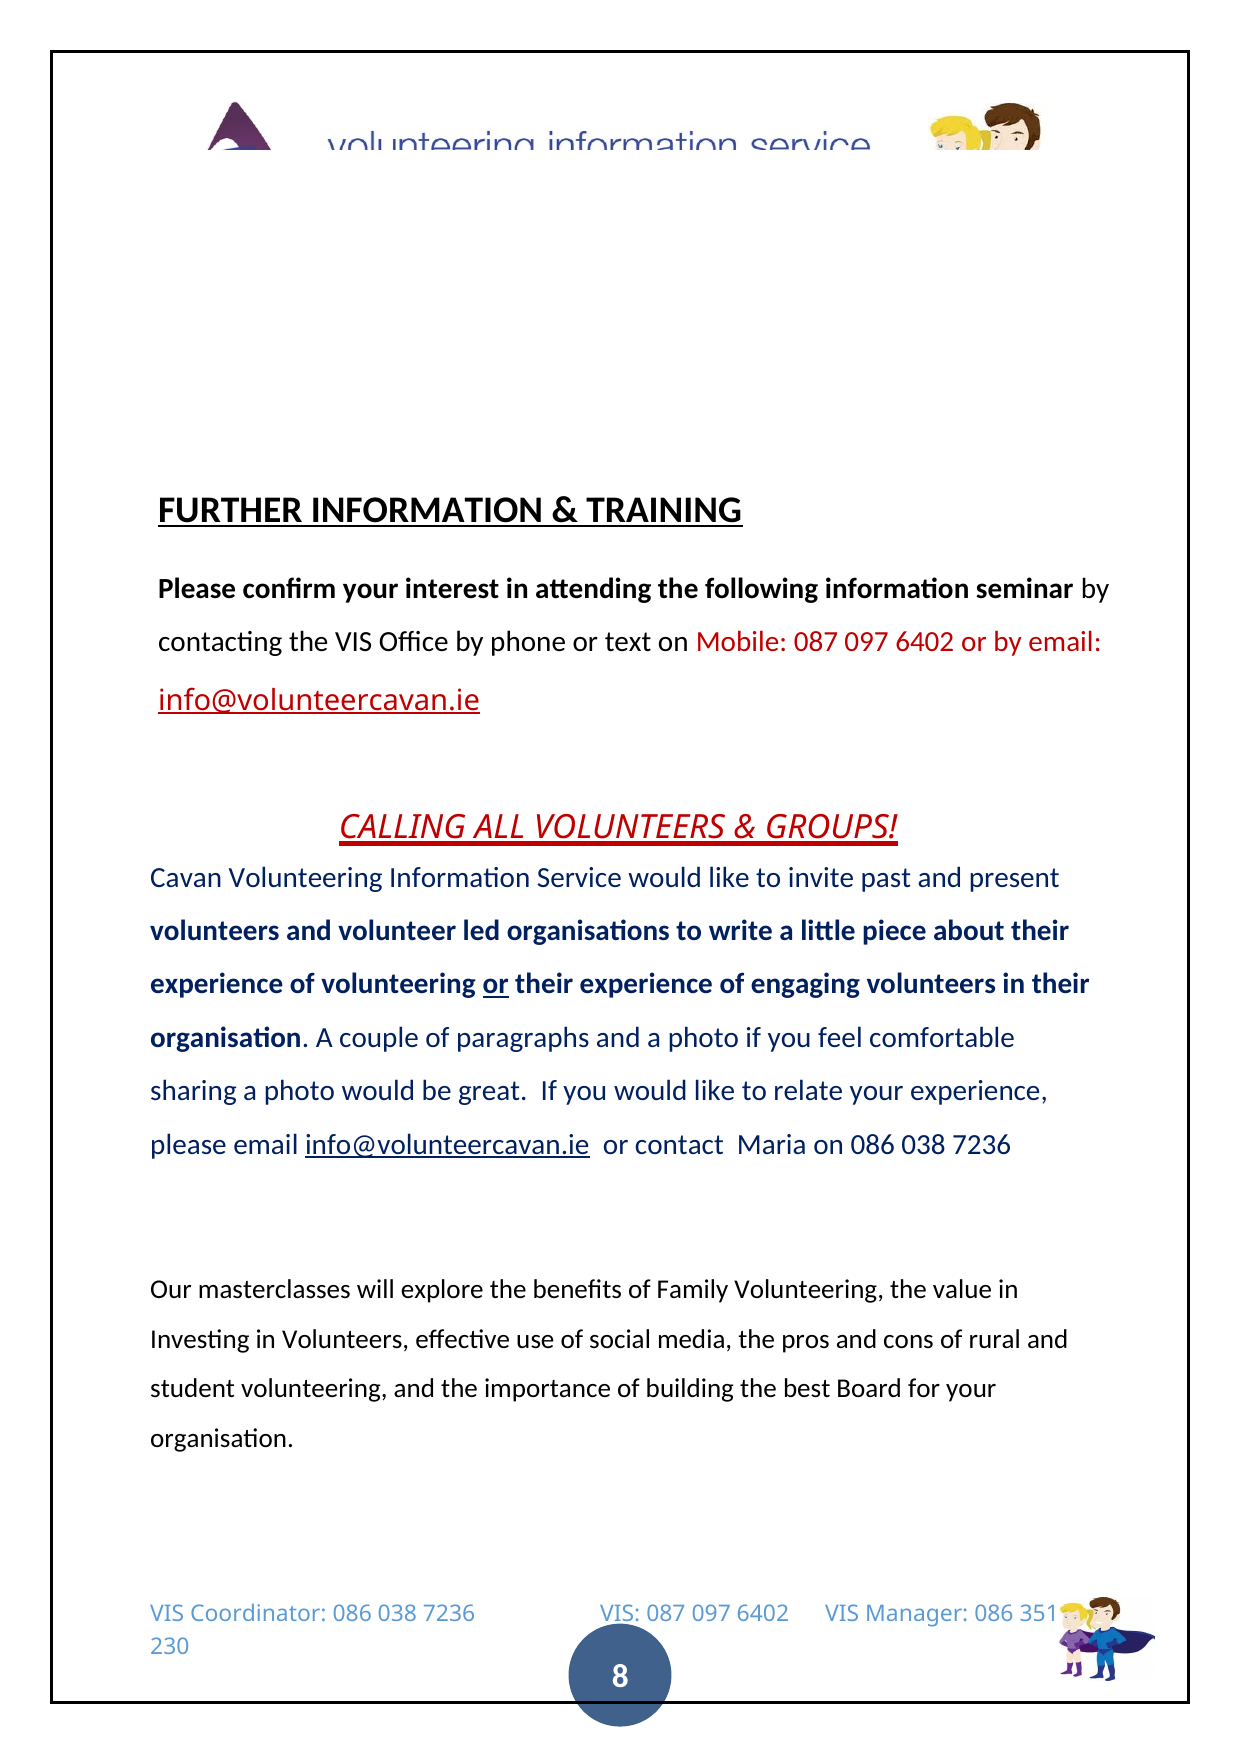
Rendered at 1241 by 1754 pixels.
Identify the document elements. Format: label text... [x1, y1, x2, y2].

text Cavan Volunteering Information Service would like to invite past and present volunteers and volunteer led organisations to write a little piece about their experience of volunteering or their experience of engaging volunteers in their organisation. A couple of paragraphs and a photo if you feel comfortable sharing a photo would be great. If you would like to relate your experience, please email info@volunteercavan.ie or contact Maria on 086 038 7236 [150, 859, 1090, 1162]
picture [1059, 1597, 1155, 1681]
picture [150, 101, 910, 150]
text Our masterclasses will explore the benefits of Family Volunteering, the value in Investing in Volunteers, effective use of social media, the pros and cons of rural and student volunteering, and the importance of building the best Board for your organisation. [150, 1273, 1090, 1454]
picture [928, 103, 1107, 150]
text CALLING ALL VOLUNTEERS & GROUPS! [150, 803, 1090, 848]
